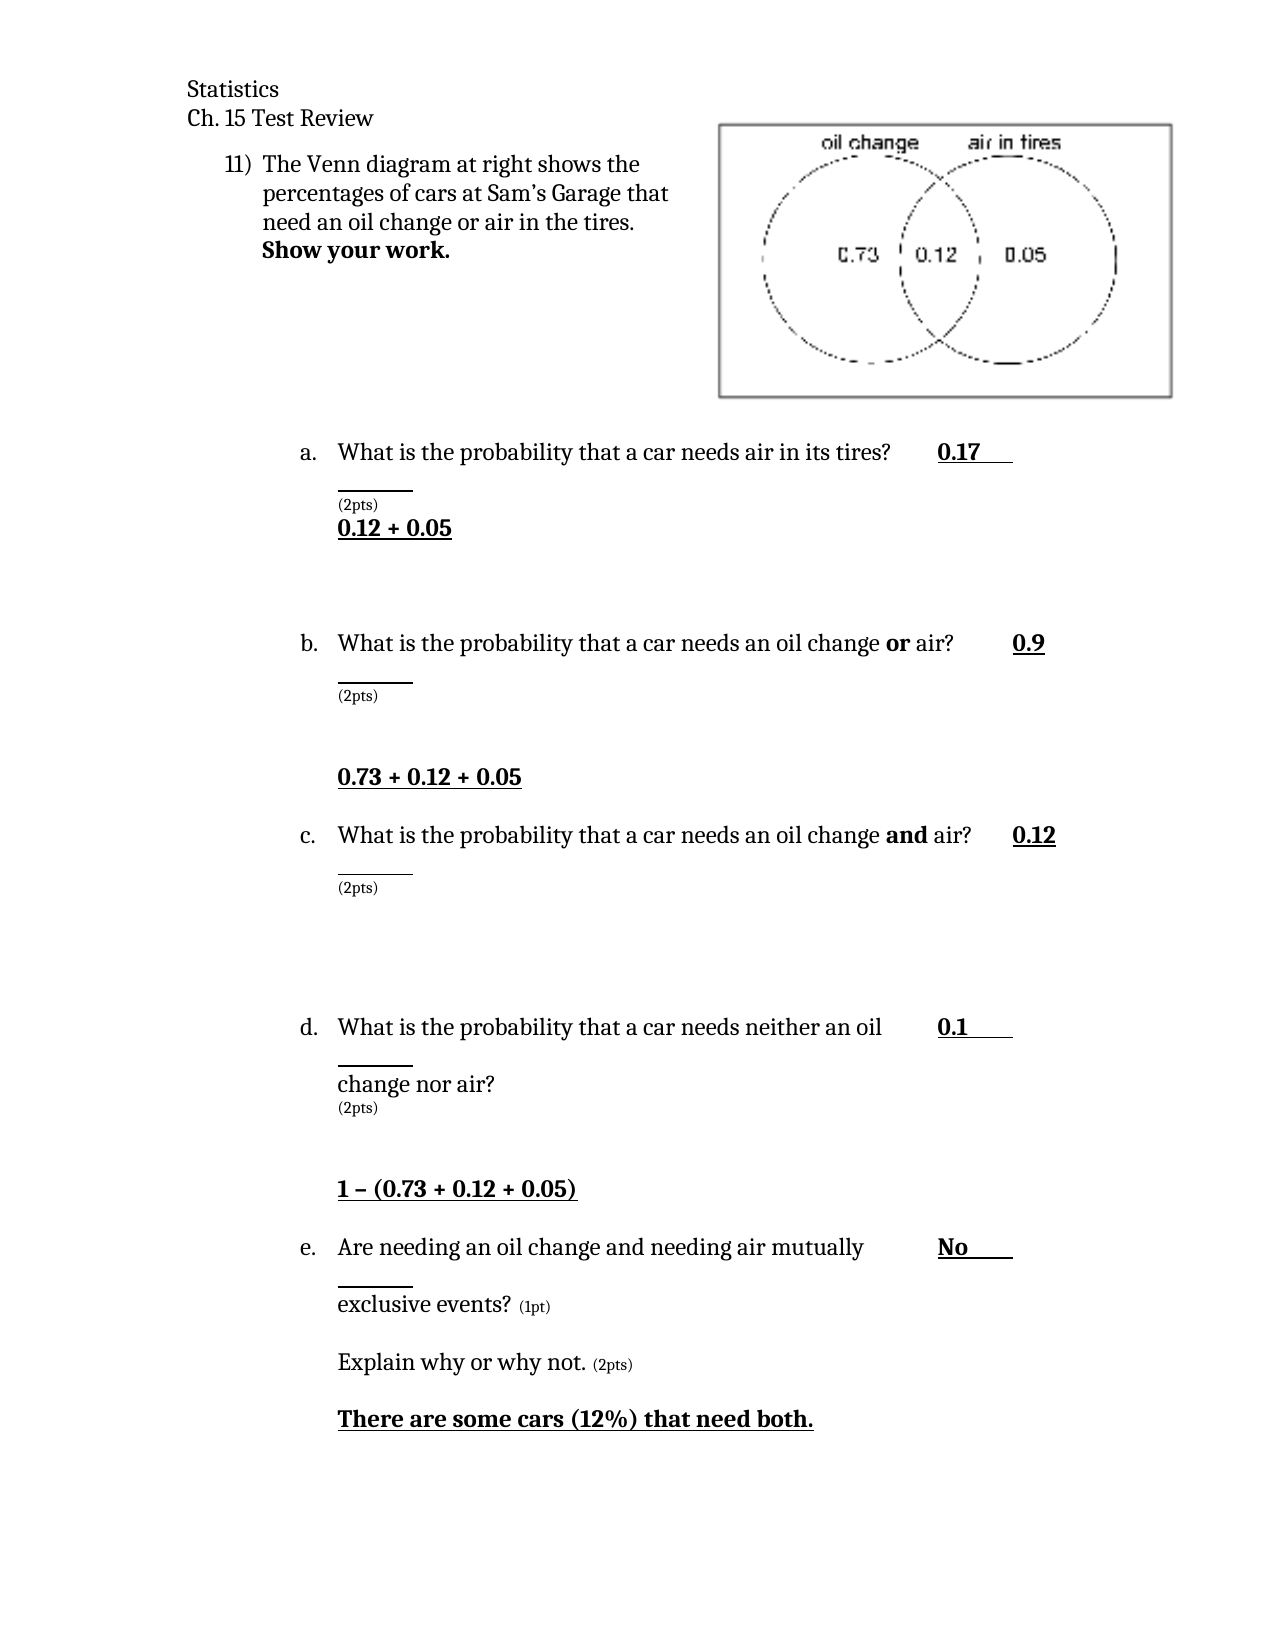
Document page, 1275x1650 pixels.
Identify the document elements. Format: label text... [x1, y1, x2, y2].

list What is the probability that a car needs an oil change or air? 0.9 (2pts) 0.73 + 0.12 + 0.05 [300, 629, 1087, 821]
list What is the probability that a car needs air in its tires? 0.17 (2pts) 0.12 + 0.05 [300, 437, 1087, 629]
picture [712, 112, 1180, 409]
list What is the probability that a car needs an oil change and air? 0.12 (2pts) [300, 821, 1087, 1012]
list The Venn diagram at right shows the percentages of cars at Sam’s Garage that need an oil change or air in the tires. Show your work. [225, 150, 1087, 437]
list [300, 1233, 1087, 1492]
list What is the probability that a car needs neither an oil 0.1 change nor air? (2pts) 1 – (0.73 + 0.12 + 0.05) [300, 1012, 1087, 1233]
